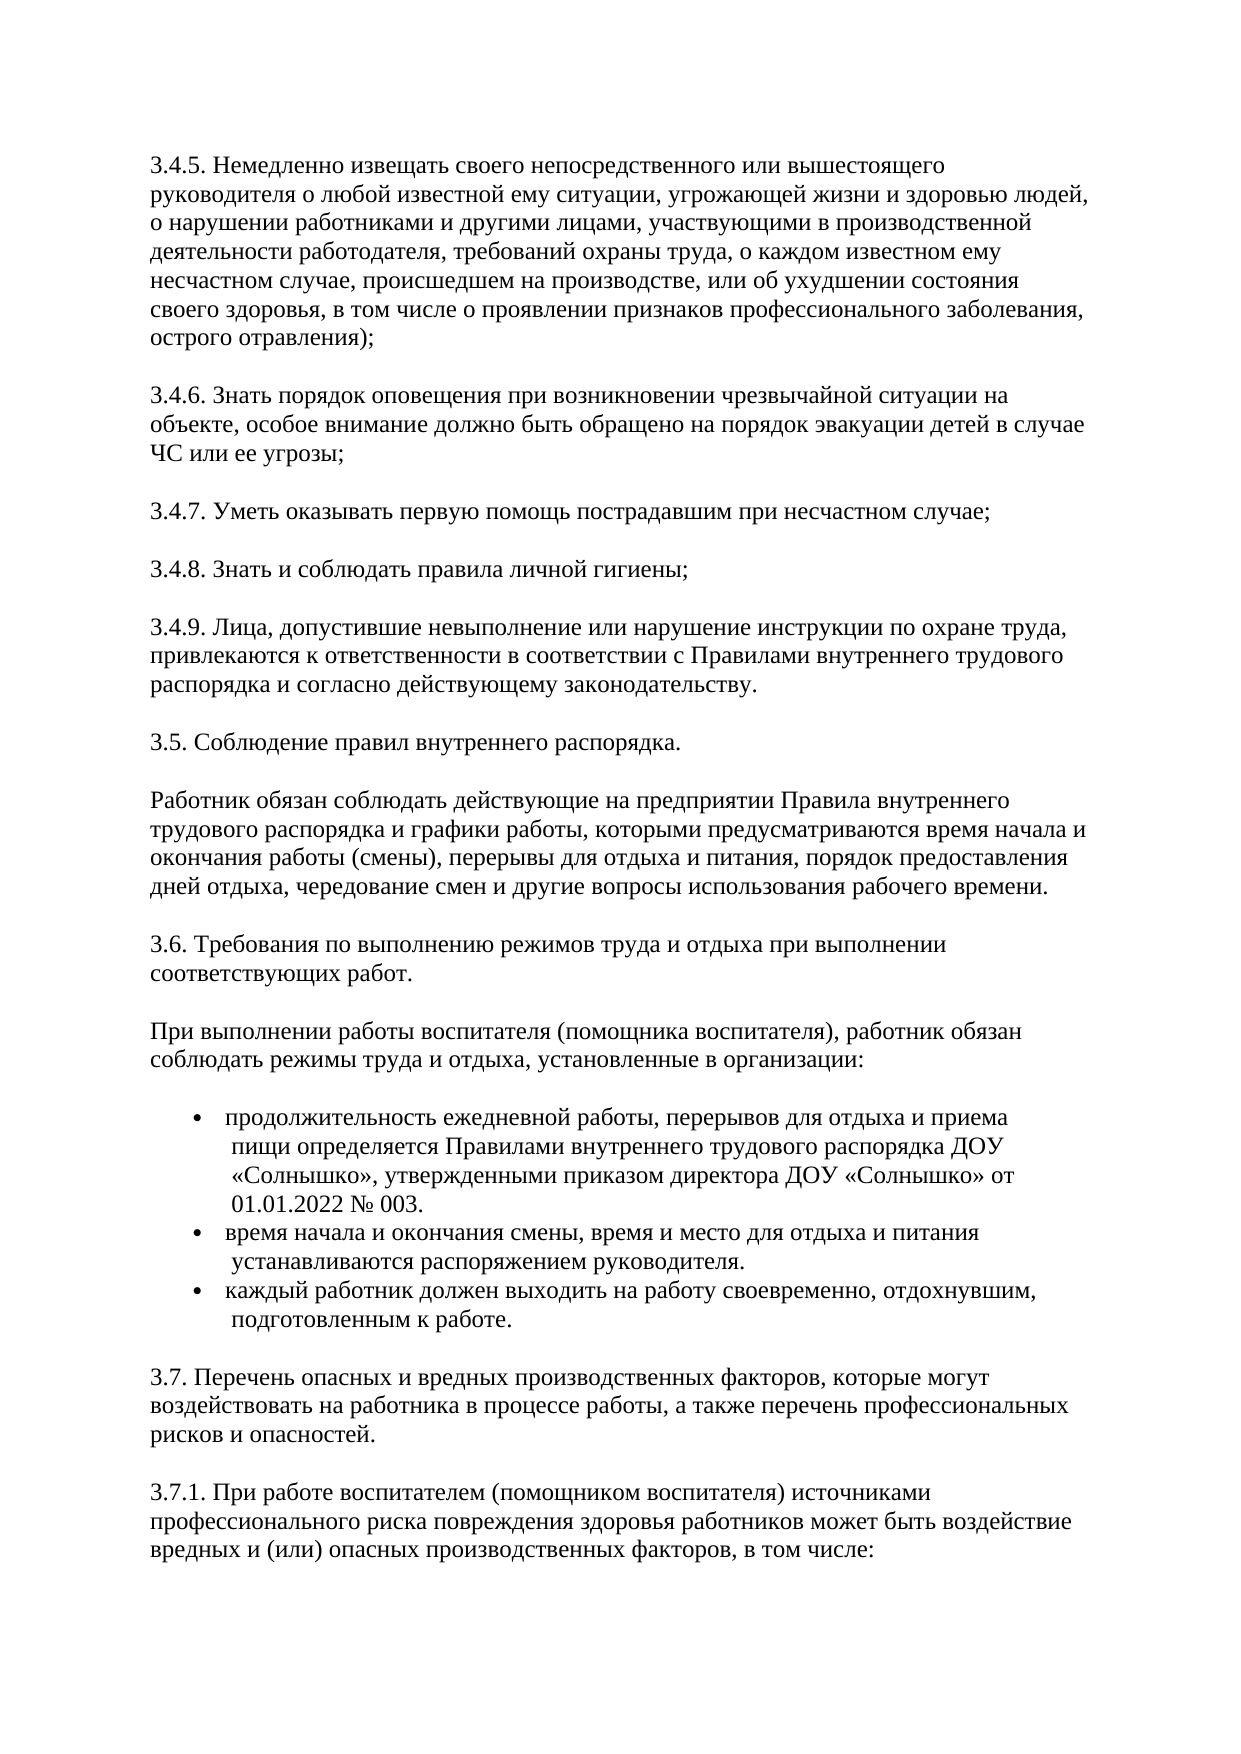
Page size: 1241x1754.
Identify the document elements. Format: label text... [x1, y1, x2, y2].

text 3.5. Соблюдение правил внутреннего распорядка. [150, 842, 1090, 871]
text 3.6. Требования по выполнению режимов труда и отдыха при выполнении соответствующих работ. [150, 1044, 1090, 1102]
list каждый работник должен выходить на работу своевременно, отдохнувшим, подготовленным к работе. [194, 1419, 1071, 1477]
list продолжительность ежедневной работы, перерывов для отдыха и приема пищи определяется Правилами внутреннего трудового распорядка ДОУ «Солнышко», утвержденными приказом директора ДОУ «Солнышко» от 01.01.2022 № 003. [194, 1218, 1071, 1333]
text 3.4.4. Незамедлительно поставить в известность своего непосредственного руководителя о выявленных неисправностях, используемых оборудования и инструментов, приостановить работу до их устранения; [150, 150, 1090, 236]
text 3.7. Перечень опасных и вредных производственных факторов, которые могут воздействовать на работника в процессе работы, а также перечень профессиональных рисков и опасностей. [150, 1506, 1090, 1592]
list время начала и окончания смены, время и место для отдыха и питания устанавливаются распоряжением руководителя. [194, 1333, 1071, 1390]
text 3.4.5. Немедленно извещать своего непосредственного или вышестоящего руководителя о любой известной ему ситуации, угрожающей жизни и здоровью людей, о нарушении работниками и другими лицами, участвующими в производственной деятельности работодателя, требований охраны труда, о каждом известном ему несчастном случае, происшедшем на производстве, или об ухудшении состояния своего здоровья, в том числе о проявлении признаков профессионального заболевания, острого отравления); [150, 265, 1090, 467]
text 3.4.9. Лица, допустившие невыполнение или нарушение инструкции по охране труда, привлекаются к ответственности в соответствии с Правилами внутреннего трудового распорядка и согласно действующему законодательству. [150, 727, 1090, 813]
text 3.4.7. Уметь оказывать первую помощь пострадавшим при несчастном случае; [150, 611, 1090, 640]
text 3.4.8. Знать и соблюдать правила личной гигиены; [150, 669, 1090, 698]
text 3.4.6. Знать порядок оповещения при возникновении чрезвычайной ситуации на объекте, особое внимание должно быть обращено на порядок эвакуации детей в случае ЧС или ее угрозы; [150, 496, 1090, 582]
text Работник обязан соблюдать действующие на предприятии Правила внутреннего трудового распорядка и графики работы, которыми предусматриваются время начала и окончания работы (смены), перерывы для отдыха и питания, порядок предоставления дней отдыха, чередование смен и другие вопросы использования рабочего времени. [150, 900, 1090, 1015]
text При выполнении работы воспитателя (помощника воспитателя), работник обязан соблюдать режимы труда и отдыха, установленные в организации: [150, 1131, 1090, 1189]
